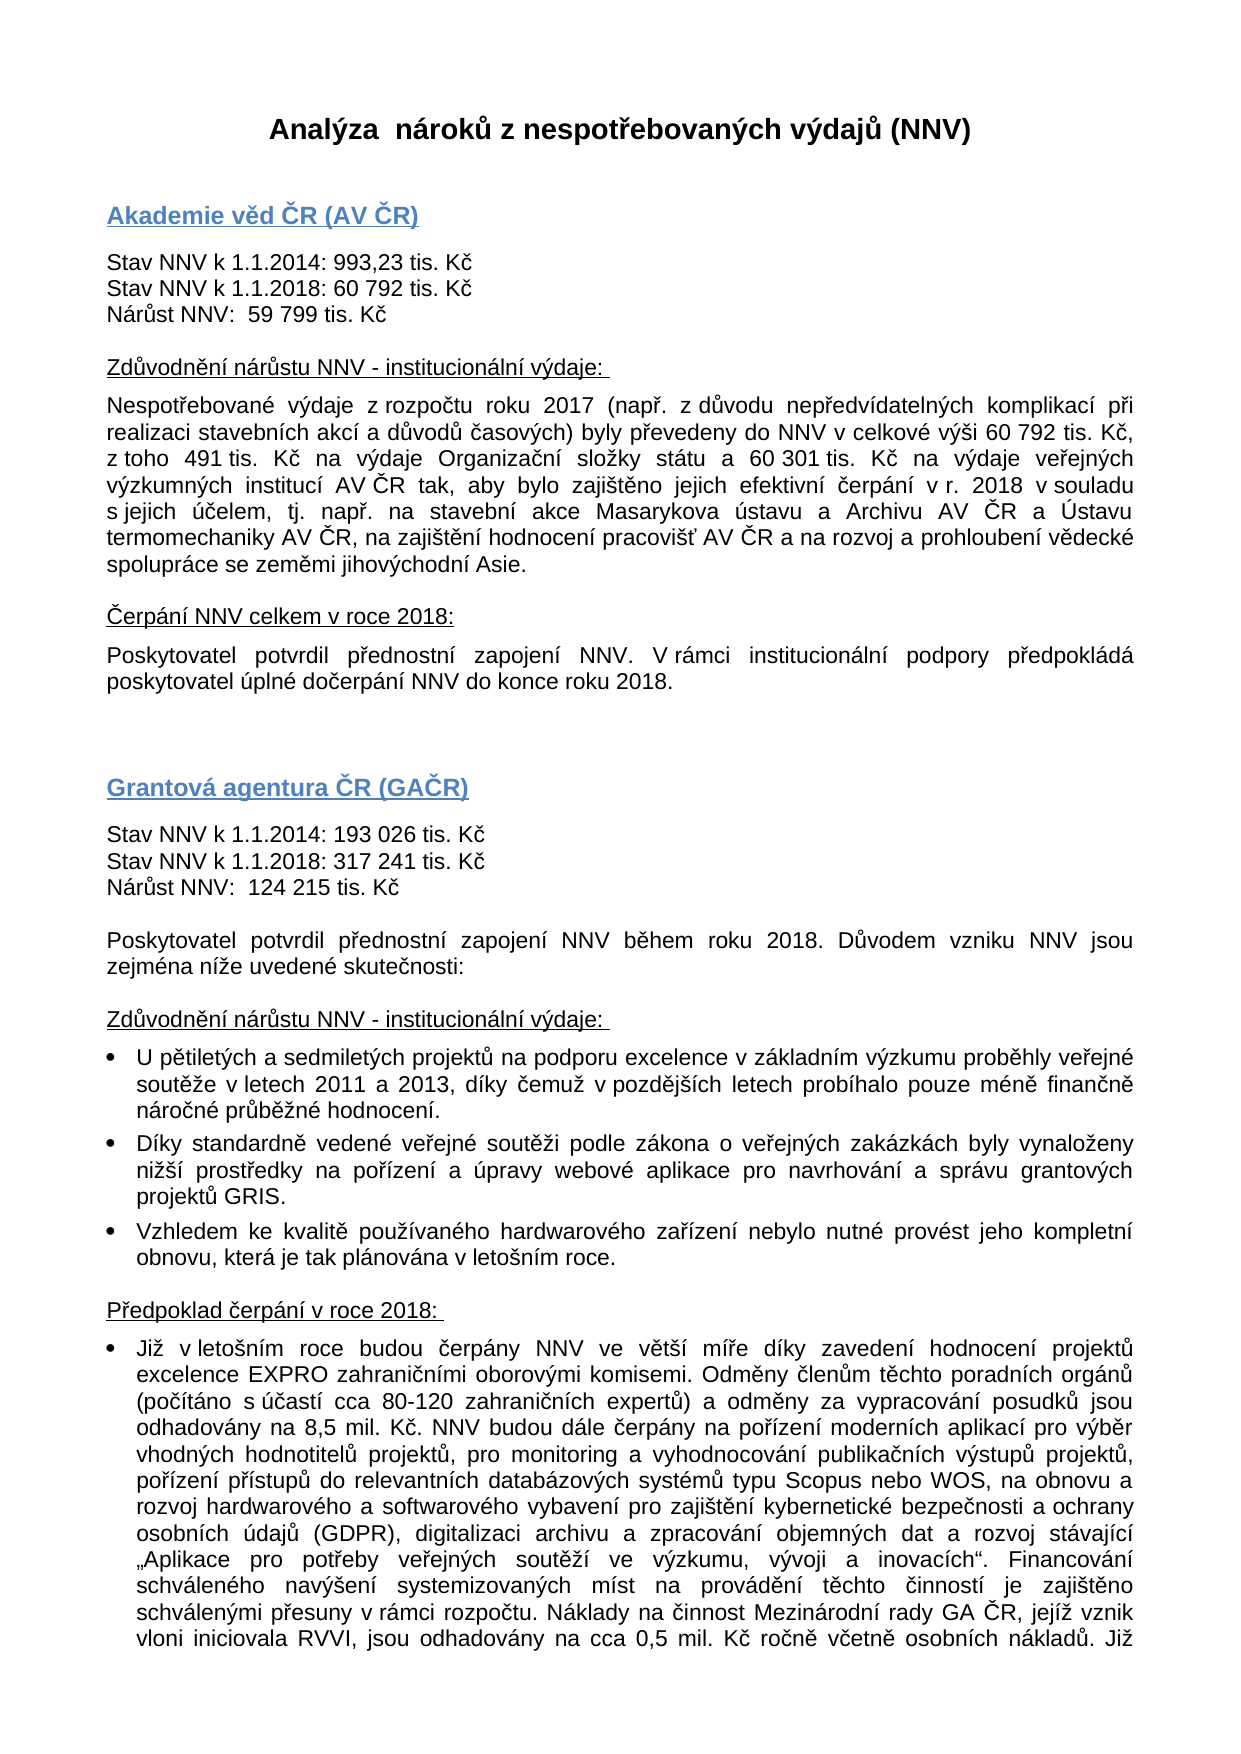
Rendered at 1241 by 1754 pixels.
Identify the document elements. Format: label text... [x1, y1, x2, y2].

text Nespotřebované výdaje z rozpočtu roku 2017 (např. z důvodu nepředvídatelných komplikací při realizaci stavebních akcí a důvodů časových) byly převedeny do NNV v celkové výši 60 792 tis. Kč, z toho 491 tis. Kč na výdaje Organizační složky státu a 60 301 tis. Kč na výdaje veřejných výzkumných institucí AV ČR tak, aby bylo zajištěno jejich efektivní čerpání v r. 2018 v souladu s jejich účelem, tj. např. na stavební akce Masarykova ústavu a Archivu AV ČR a Ústavu termomechaniky AV ČR, na zajištění hodnocení pracovišť AV ČR a na rozvoj a prohloubení vědecké spolupráce se zeměmi jihovýchodní Asie. [106, 392, 1134, 577]
list U pětiletých a sedmiletých projektů na podporu excelence v základním výzkumu proběhly veřejné soutěže v letech 2011 a 2013, díky čemuž v pozdějších letech probíhalo pouze méně finančně náročné průběžné hodnocení. [106, 1044, 1134, 1123]
text Předpoklad čerpání v roce 2018: [106, 1297, 1134, 1323]
text Analýza nároků z nespotřebovaných výdajů (NNV) [106, 112, 1134, 146]
text Zdůvodnění nárůstu NNV - institucionální výdaje: [106, 1006, 1134, 1032]
text Čerpání NNV celkem v roce 2018: [106, 603, 1134, 630]
text Nárůst NNV: 59 799 tis. Kč [106, 301, 1134, 328]
text Stav NNV k 1.1.2014: 993,23 tis. Kč [106, 249, 1134, 275]
text Stav NNV k 1.1.2014: 193 026 tis. Kč [106, 821, 1134, 848]
list Díky standardně vedené veřejné soutěži podle zákona o veřejných zakázkách byly vynaloženy nižší prostředky na pořízení a úpravy webové aplikace pro navrhování a správu grantových projektů GRIS. [106, 1130, 1134, 1209]
list Vzhledem ke kvalitě používaného hardwarového zařízení nebylo nutné provést jeho kompletní obnovu, která je tak plánována v letošním roce. [106, 1218, 1134, 1270]
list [106, 1335, 1134, 1651]
text Poskytovatel potvrdil přednostní zapojení NNV. V rámci institucionální podpory předpokládá poskytovatel úplné dočerpání NNV do konce roku 2018. [106, 642, 1134, 694]
text Poskytovatel potvrdil přednostní zapojení NNV během roku 2018. Důvodem vzniku NNV jsou zejména níže uvedené skutečnosti: [106, 927, 1134, 979]
text Stav NNV k 1.1.2018: 317 241 tis. Kč [106, 848, 1134, 874]
text Akademie věd ČR (AV ČR) [106, 201, 1134, 229]
text Stav NNV k 1.1.2018: 60 792 tis. Kč [106, 275, 1134, 301]
text Grantová agentura ČR (GAČR) [106, 773, 1134, 802]
text Nárůst NNV: 124 215 tis. Kč [106, 874, 1134, 900]
text Zdůvodnění nárůstu NNV - institucionální výdaje: [106, 354, 1134, 381]
